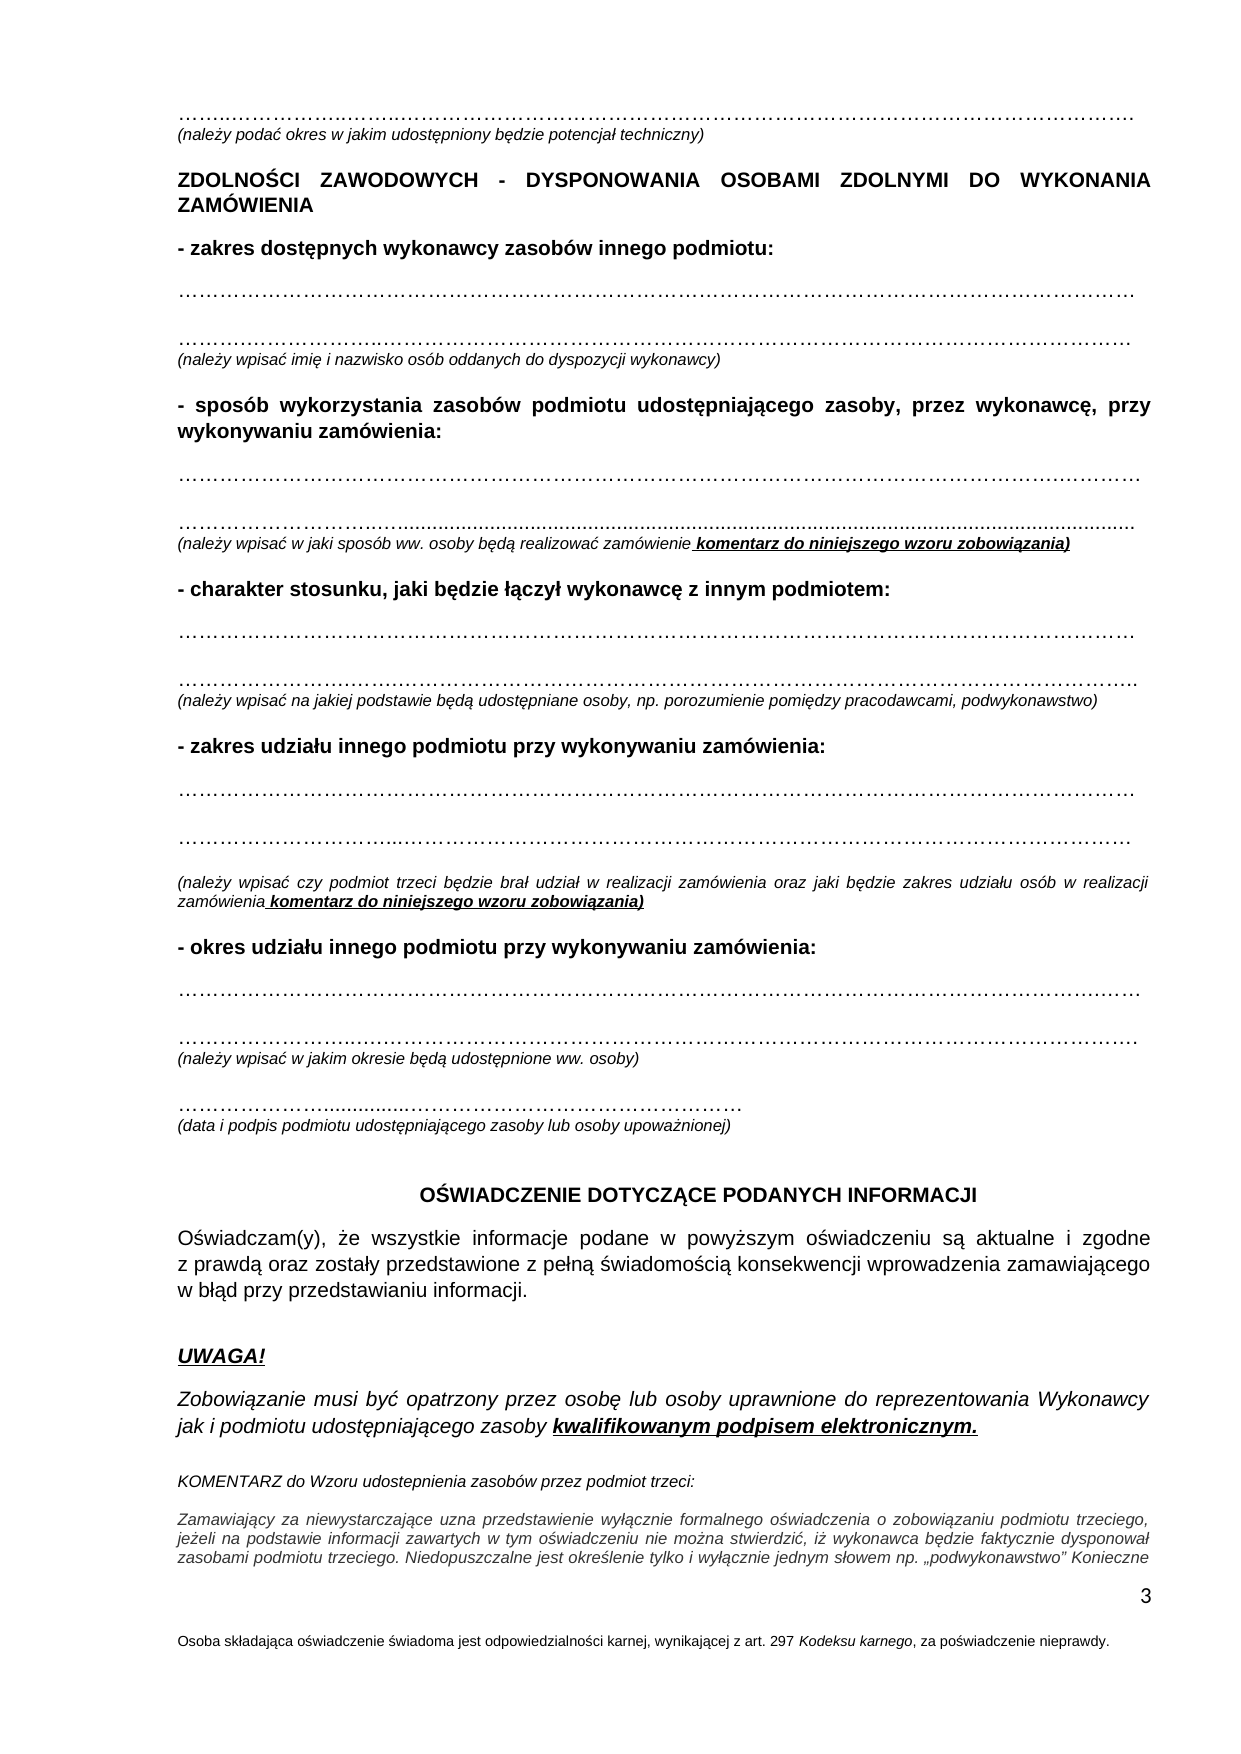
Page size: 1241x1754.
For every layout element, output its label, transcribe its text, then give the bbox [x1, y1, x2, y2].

text …………………….…….…………………………………………………………………………………………….. [177, 667, 1152, 691]
text Oświadczam(y), że wszystkie informacje podane w powyższym oświadczeniu są aktualne i zgodne z prawdą oraz zostały przedstawione z pełną świadomością konsekwencji wprowadzenia zamawiającego w błąd przy przedstawianiu informacji. [177, 1226, 1152, 1301]
text ………………………………………………………………………………………………………………………… [177, 278, 1152, 302]
text ………………………………………………………………………………………………………………………… [177, 777, 1152, 801]
text …………………………...…………………………………………………………………………………………… [177, 824, 1152, 848]
text - charakter stosunku, jaki będzie łączył wykonawcę z innym podmiotem: [177, 577, 1152, 601]
text ………………………………………………………………………………………………………………………… [177, 619, 1152, 643]
text ……..……………..……..……………………………………………………………………………………………. [177, 100, 1152, 124]
text Zobowiązanie musi być opatrzony przez osobę lub osoby uprawnione do reprezentowania Wykonawcy jak i podmiotu udostępniającego zasoby kwalifikowanym podpisem elektronicznym. [177, 1386, 1152, 1438]
text - zakres udziału innego podmiotu przy wykonywaniu zamówienia: [177, 734, 1152, 758]
text - sposób wykorzystania zasobów podmiotu udostępniającego zasoby, przez wykonawcę, przy wykonywaniu zamówienia: [177, 393, 1152, 443]
text (należy wpisać imię i nazwisko osób oddanych do dyspozycji wykonawcy) [177, 350, 1152, 369]
text ZDOLNOŚCI ZAWODOWYCH - DYSPONOWANIA OSOBAMI ZDOLNYMI DO WYKONANIA ZAMÓWIENIA [177, 167, 1152, 217]
text (należy wpisać w jaki sposób ww. osoby będą realizować zamówienie komentarz do niniejszego wzoru zobowiązania) [177, 533, 1152, 553]
text …………………...............………………………………………… [177, 1092, 1152, 1116]
text (data i podpis podmiotu udostępniającego zasoby lub osoby upoważnionej) [177, 1116, 1152, 1135]
text UWAGA! [177, 1344, 1152, 1368]
text - zakres dostępnych wykonawcy zasobów innego podmiotu: [177, 236, 1152, 260]
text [177, 1510, 1152, 1567]
text - okres udziału innego podmiotu przy wykonywaniu zamówienia: [177, 935, 1152, 959]
text (należy podać okres w jakim udostępniony będzie potencjał techniczny) [177, 124, 1152, 143]
text ……………………..….………………………………………………………………………………………………. [177, 1025, 1152, 1049]
text …………………………………………………………………………………………………………………….…… [177, 977, 1152, 1001]
text KOMENTARZ do Wzoru udostepnienia zasobów przez podmiot trzeci: [177, 1472, 1152, 1491]
text (należy wpisać w jakim okresie będą udostępnione ww. osoby) [177, 1049, 1152, 1068]
text (należy wpisać czy podmiot trzeci będzie brał udział w realizacji zamówienia oraz jaki będzie zakres udziału osób w realizacji zamówienia komentarz do niniejszego wzoru zobowiązania) [177, 872, 1152, 911]
text (należy wpisać na jakiej podstawie będą udostępniane osoby, np. porozumienie pomiędzy pracodawcami, podwykonawstwo) [177, 691, 1152, 710]
text ……….………………..……………………………………………………………………………………………… [177, 326, 1152, 350]
text OŚWIADCZENIE DOTYCZĄCE PODANYCH INFORMACJI [177, 1183, 1152, 1207]
text ……………………………………………………………………………………………………………….………… [177, 462, 1152, 486]
text ………………………..…................................................................................................................................ [177, 509, 1152, 533]
